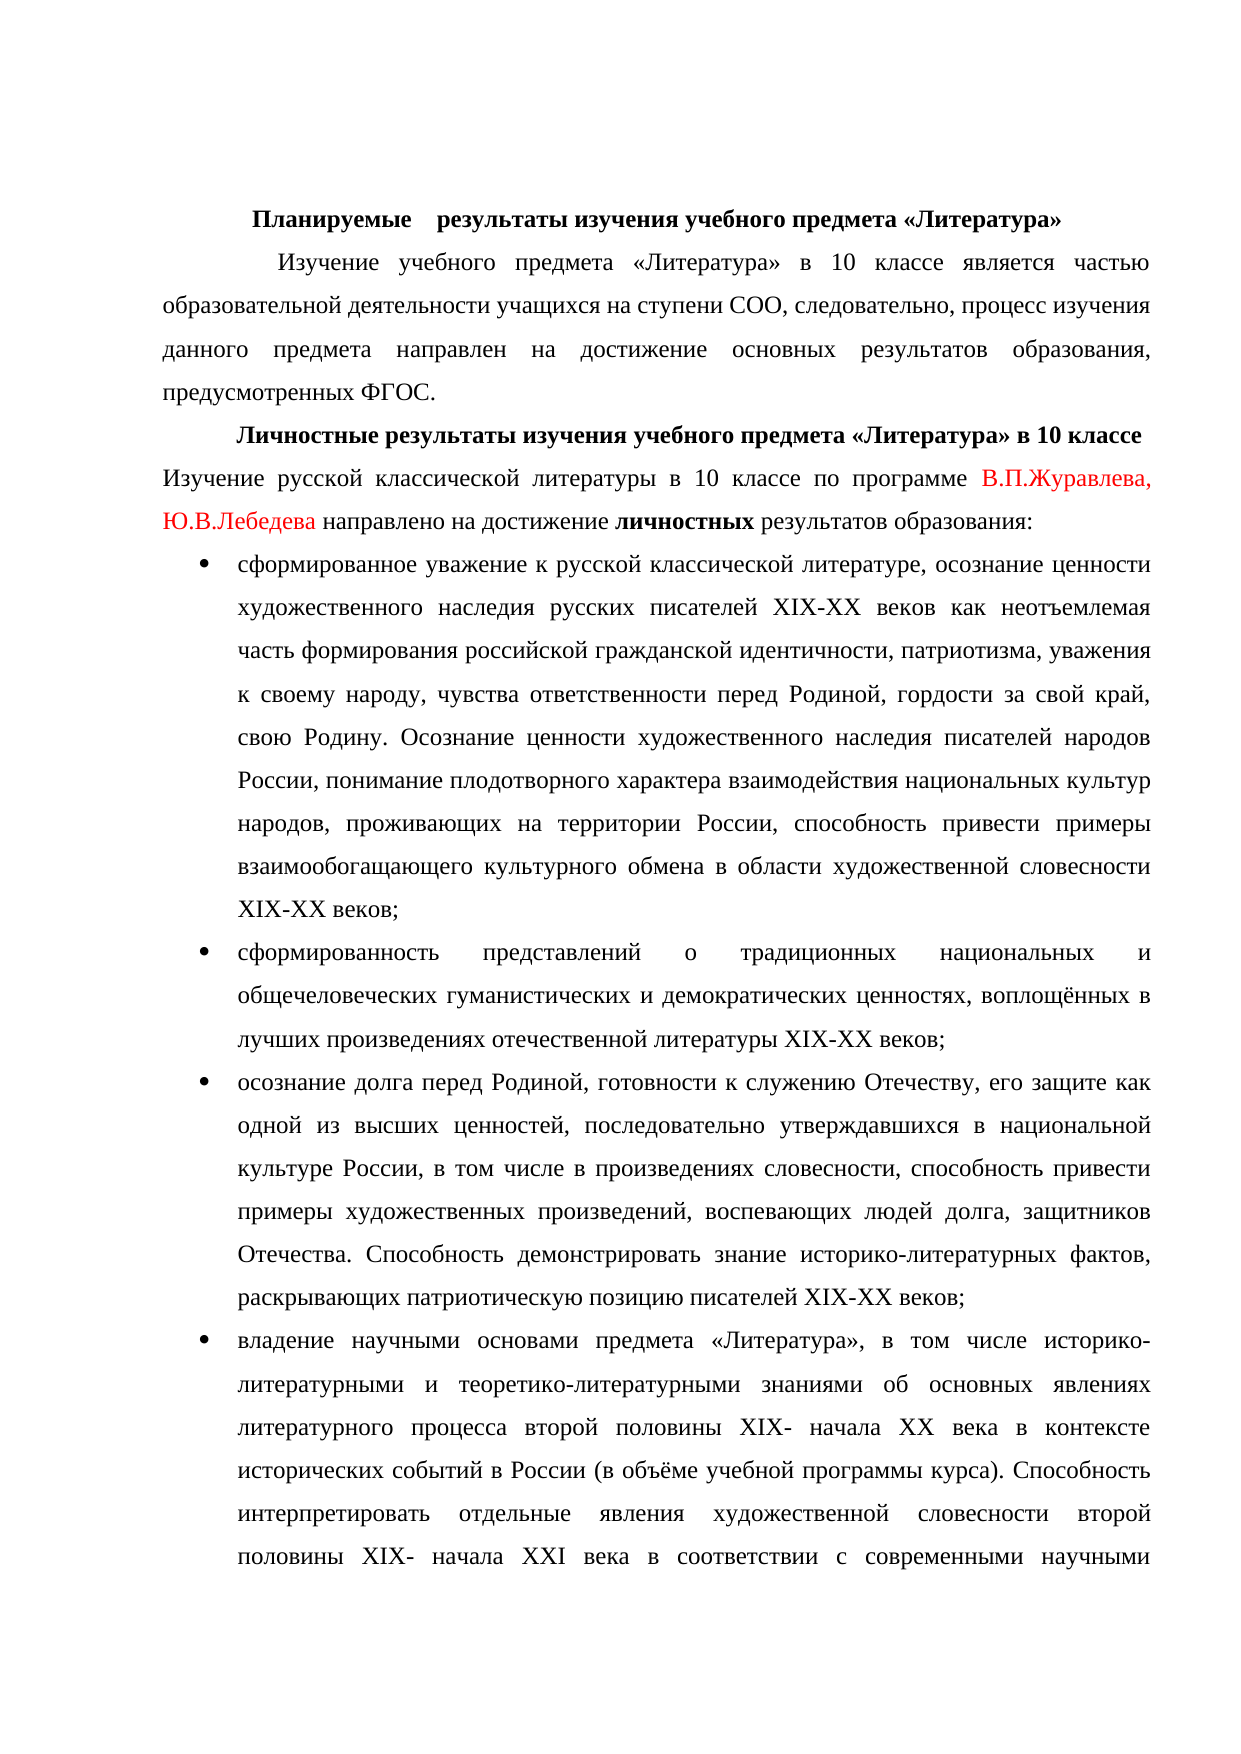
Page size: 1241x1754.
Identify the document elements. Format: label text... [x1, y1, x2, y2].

text Изучение русской классической литературы в 10 классе по программе В.П.Журавлева, Ю.В.Лебедева направлено на достижение личностных результатов образования: [162, 463, 1152, 535]
list осознание долга перед Родиной, готовности к служению Отечеству, его защите как одной из высших ценностей, последовательно утверждавшихся в национальной культуре России, в том числе в произведениях словесности, способность привести примеры художественных произведений, воспевающих людей долга, защитников Отечества. Способность демонстрировать знание историко-литературных фактов, раскрывающих патриотическую позицию писателей XIX-XX веков; [200, 1067, 1152, 1311]
text Изучение учебного предмета «Литература» в 10 классе является частью образовательной деятельности учащихся на ступени СОО, следовательно, процесс изучения данного предмета направлен на достижение основных результатов образования, предусмотренных ФГОС. [162, 247, 1152, 406]
text Планируемые результаты изучения учебного предмета «Литература» [162, 204, 1152, 233]
list сформированность представлений о традиционных национальных и общечеловеческих гуманистических и демократических ценностях, воплощённых в лучших произведениях отечественной литературы XIX-XX веков; [200, 937, 1152, 1052]
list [200, 1326, 1152, 1570]
list сформированное уважение к русской классической литературе, осознание ценности художественного наследия русских писателей XIX-XX веков как неотъемлемая часть формирования российской гражданской идентичности, патриотизма, уважения к своему народу, чувства ответственности перед Родиной, гордости за свой край, свою Родину. Осознание ценности художественного наследия писателей народов России, понимание плодотворного характера взаимодействия национальных культур народов, проживающих на территории России, способность привести примеры взаимообогащающего культурного обмена в области художественной словесности XIX-XX веков; [200, 549, 1152, 923]
text Личностные результаты изучения учебного предмета «Литература» в 10 классе [162, 420, 1152, 449]
